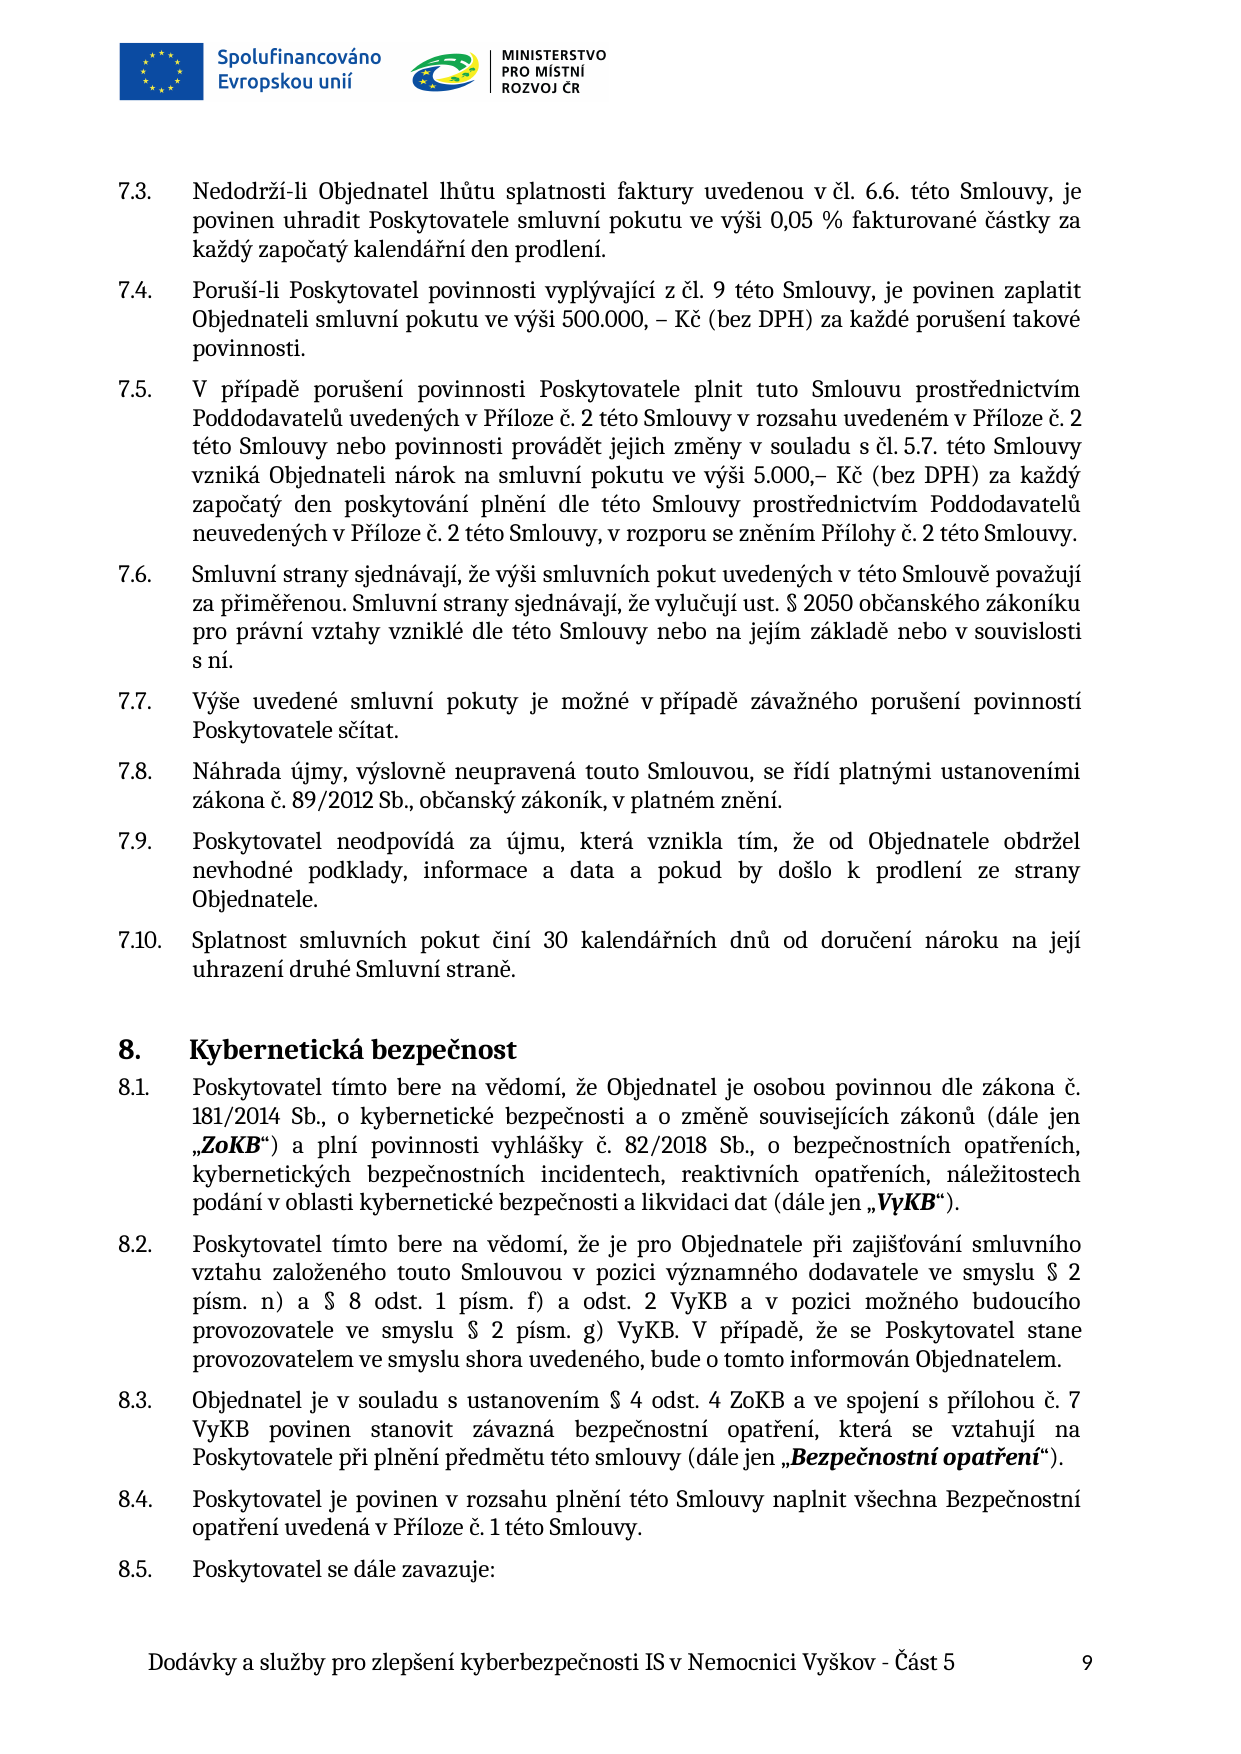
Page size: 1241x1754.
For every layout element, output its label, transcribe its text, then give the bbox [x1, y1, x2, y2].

list Poskytovatel tímto bere na vědomí, že je pro Objednatele při zajišťování smluvního vztahu založeného touto Smlouvou v pozici významného dodavatele ve smyslu § 2 písm. n) a § 8 odst. 1 písm. f) a odst. 2 VyKB a v pozici možného budoucího provozovatele ve smyslu § 2 písm. g) VyKB. V případě, že se Poskytovatel stane provozovatelem ve smyslu shora uvedeného, bude o tomto informován Objednatelem. [118, 1229, 1082, 1373]
list Poskytovatel neodpovídá za újmu, která vznikla tím, že od Objednatele obdržel nevhodné podklady, informace a data a pokud by došlo k prodlení ze strany Objednatele. [118, 827, 1082, 913]
list Objednatel je v souladu s ustanovením § 4 odst. 4 ZoKB a ve spojení s přílohou č. 7 VyKB povinen stanovit závazná bezpečnostní opatření, která se vztahují na Poskytovatele při plnění předmětu této smlouvy (dále jen „Bezpečnostní opatření“). [118, 1386, 1082, 1472]
list Splatnost smluvních pokut činí 30 kalendářních dnů od doručení nároku na její uhrazení druhé Smluvní straně. [118, 926, 1082, 983]
list V případě porušení povinnosti Poskytovatele plnit tuto Smlouvu prostřednictvím Poddodavatelů uvedených v Příloze č. 2 této Smlouvy v rozsahu uvedeném v Příloze č. 2 této Smlouvy nebo povinnosti provádět jejich změny v souladu s čl. 5.7. této Smlouvy vzniká Objednateli nárok na smluvní pokutu ve výši 5.000,– Kč (bez DPH) za každý započatý den poskytování plnění dle této Smlouvy prostřednictvím Poddodavatelů neuvedených v Příloze č. 2 této Smlouvy, v rozporu se zněním Přílohy č. 2 této Smlouvy. [118, 375, 1082, 547]
picture [118, 42, 610, 102]
list Poskytovatel je povinen v rozsahu plnění této Smlouvy naplnit všechna Bezpečnostní opatření uvedená v Příloze č. 1 této Smlouvy. [118, 1484, 1082, 1542]
list Smluvní strany sjednávají, že výši smluvních pokut uvedených v této Smlouvě považují za přiměřenou. Smluvní strany sjednávají, že vylučují ust. § 2050 občanského zákoníku pro právní vztahy vzniklé dle této Smlouvy nebo na jejím základě nebo v souvislosti s ní. [118, 560, 1082, 675]
list Poskytovatel se dále zavazuje: [118, 1554, 1082, 1583]
subtitle Kybernetická bezpečnost [118, 1033, 1092, 1067]
list Výše uvedené smluvní pokuty je možné v případě závažného porušení povinností Poskytovatele sčítat. [118, 687, 1082, 745]
list Náhrada újmy, výslovně neupravená touto Smlouvou, se řídí platnými ustanoveními zákona č. 89/2012 Sb., občanský zákoník, v platném znění. [118, 757, 1082, 815]
list Poskytovatel tímto bere na vědomí, že Objednatel je osobou povinnou dle zákona č. 181/2014 Sb., o kybernetické bezpečnosti a o změně souvisejících zákonů (dále jen „ZoKB“) a plní povinnosti vyhlášky č. 82/2018 Sb., o bezpečnostních opatřeních, kybernetických bezpečnostních incidentech, reaktivních opatřeních, náležitostech podání v oblasti kybernetické bezpečnosti a likvidaci dat (dále jen „VyKB“). [118, 1073, 1082, 1217]
list Nedodrží-li Objednatel lhůtu splatnosti faktury uvedenou v čl. 6.6. této Smlouvy, je povinen uhradit Poskytovatele smluvní pokutu ve výši 0,05 % fakturované částky za každý započatý kalendářní den prodlení. [118, 177, 1082, 263]
list Poruší-li Poskytovatel povinnosti vyplývající z čl. 9 této Smlouvy, je povinen zaplatit Objednateli smluvní pokutu ve výši 500.000, – Kč (bez DPH) za každé porušení takové povinnosti. [118, 276, 1082, 362]
